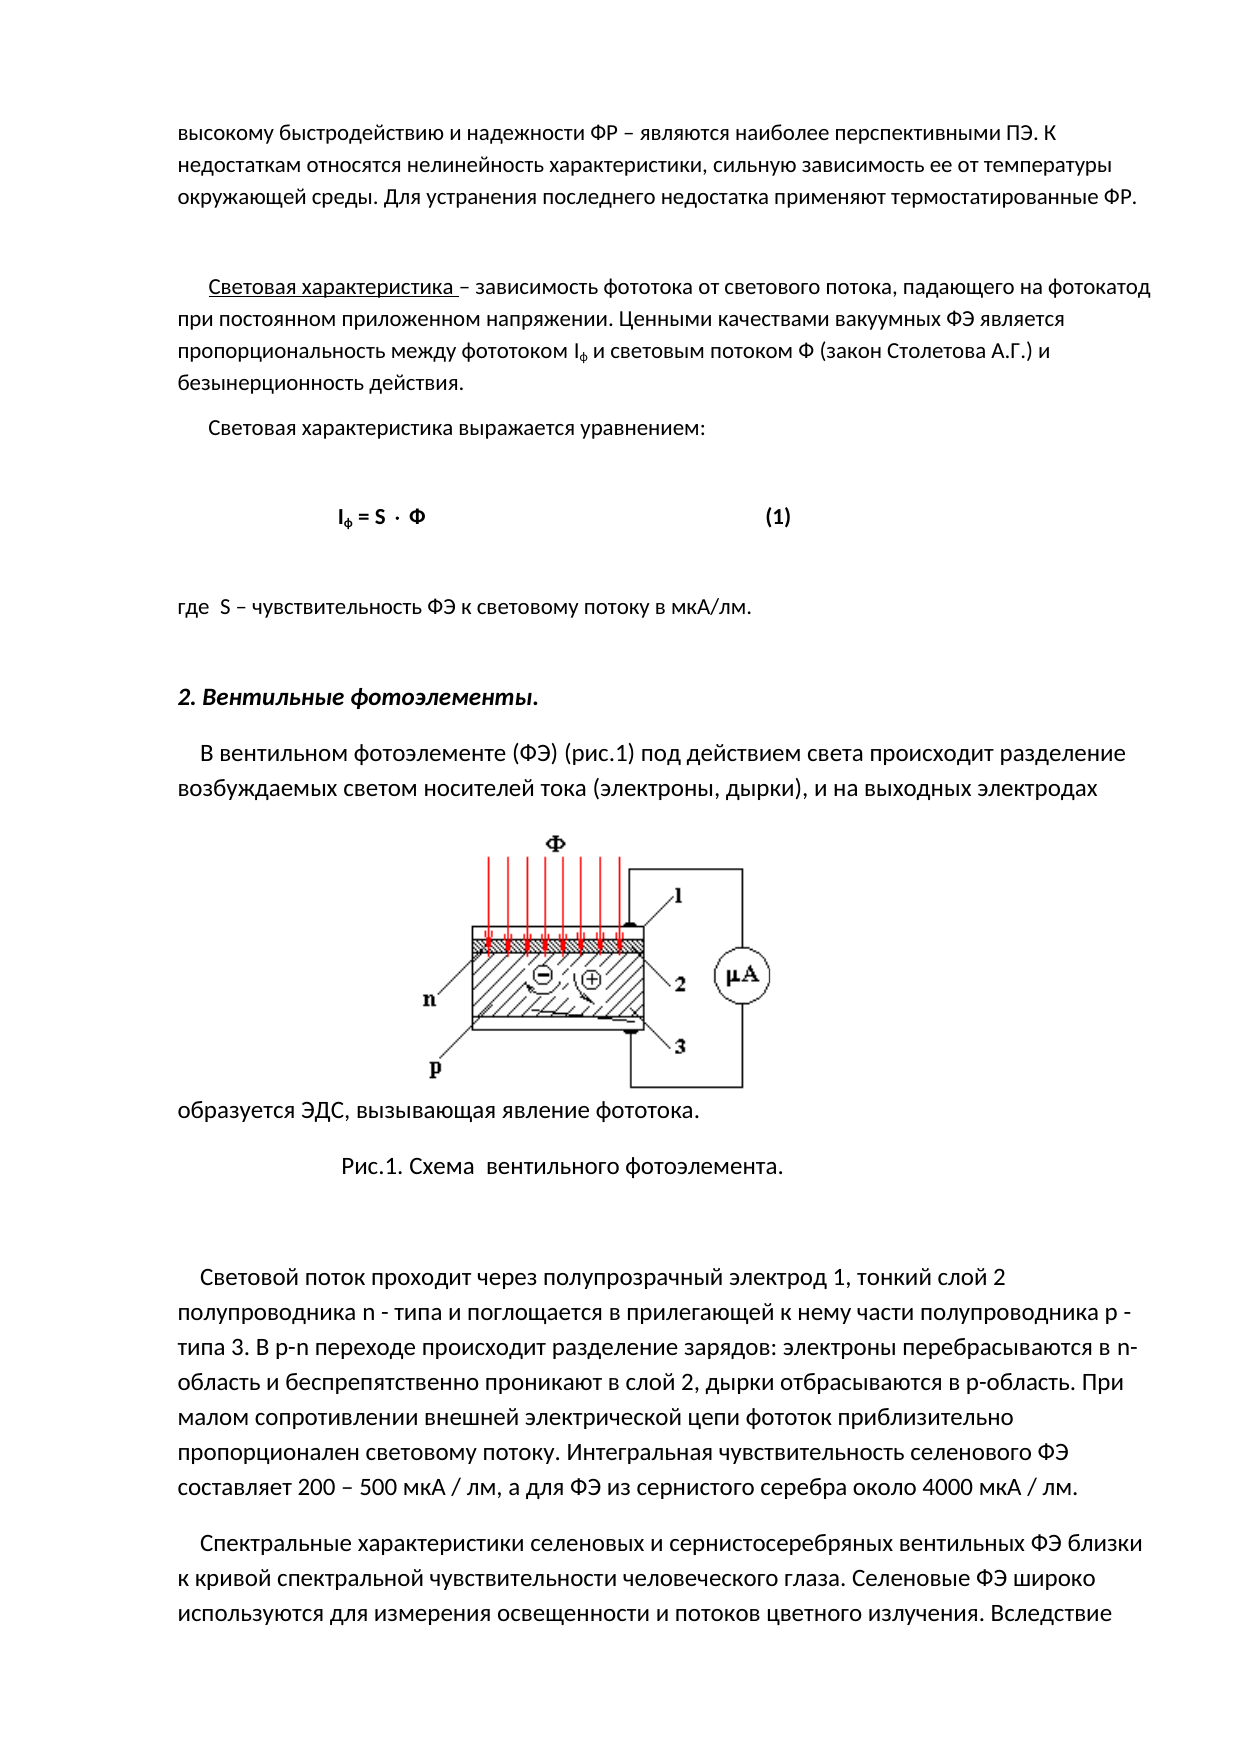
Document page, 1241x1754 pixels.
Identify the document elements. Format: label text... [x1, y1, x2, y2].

text 2. Вентильные фотоэлементы. [177, 681, 1152, 712]
text Световая характеристика – зависимость фототока от светового потока, падающего на фотокатод при постоянном приложенном напряжении. Ценными качествами вакуумных ФЭ является пропорциональность между фототоком Iф и световым потоком Ф (закон Столетова А.Г.) и безынерционность действия. [177, 272, 1152, 396]
text Световая характеристика выражается уравнением: [177, 413, 1152, 441]
text где S – чувствительность ФЭ к световому потоку в мкА/лм. [177, 592, 1152, 620]
text Iф = S Ф (1) [177, 502, 1152, 531]
picture [417, 826, 771, 1094]
text Рис.1. Схема вентильного фотоэлемента. [177, 1150, 1152, 1180]
text Световой поток проходит через полупрозрачный электрод 1, тонкий слой 2 полупроводника n - типа и поглощается в прилегающей к нему части полупроводника р - типа 3. В р-n переходе происходит разделение зарядов: электроны перебрасываются в n-область и беспрепятственно проникают в слой 2, дырки отбрасываются в р-область. При малом сопротивлении внешней электрической цепи фототок приблизительно пропорционален световому потоку. Интегральная чувствительность селенового ФЭ составляет 200 – 500 мкА / лм, а для ФЭ из сернистого серебра около 4000 мкА / лм. [177, 1262, 1152, 1502]
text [177, 118, 1152, 211]
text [177, 1527, 1152, 1628]
